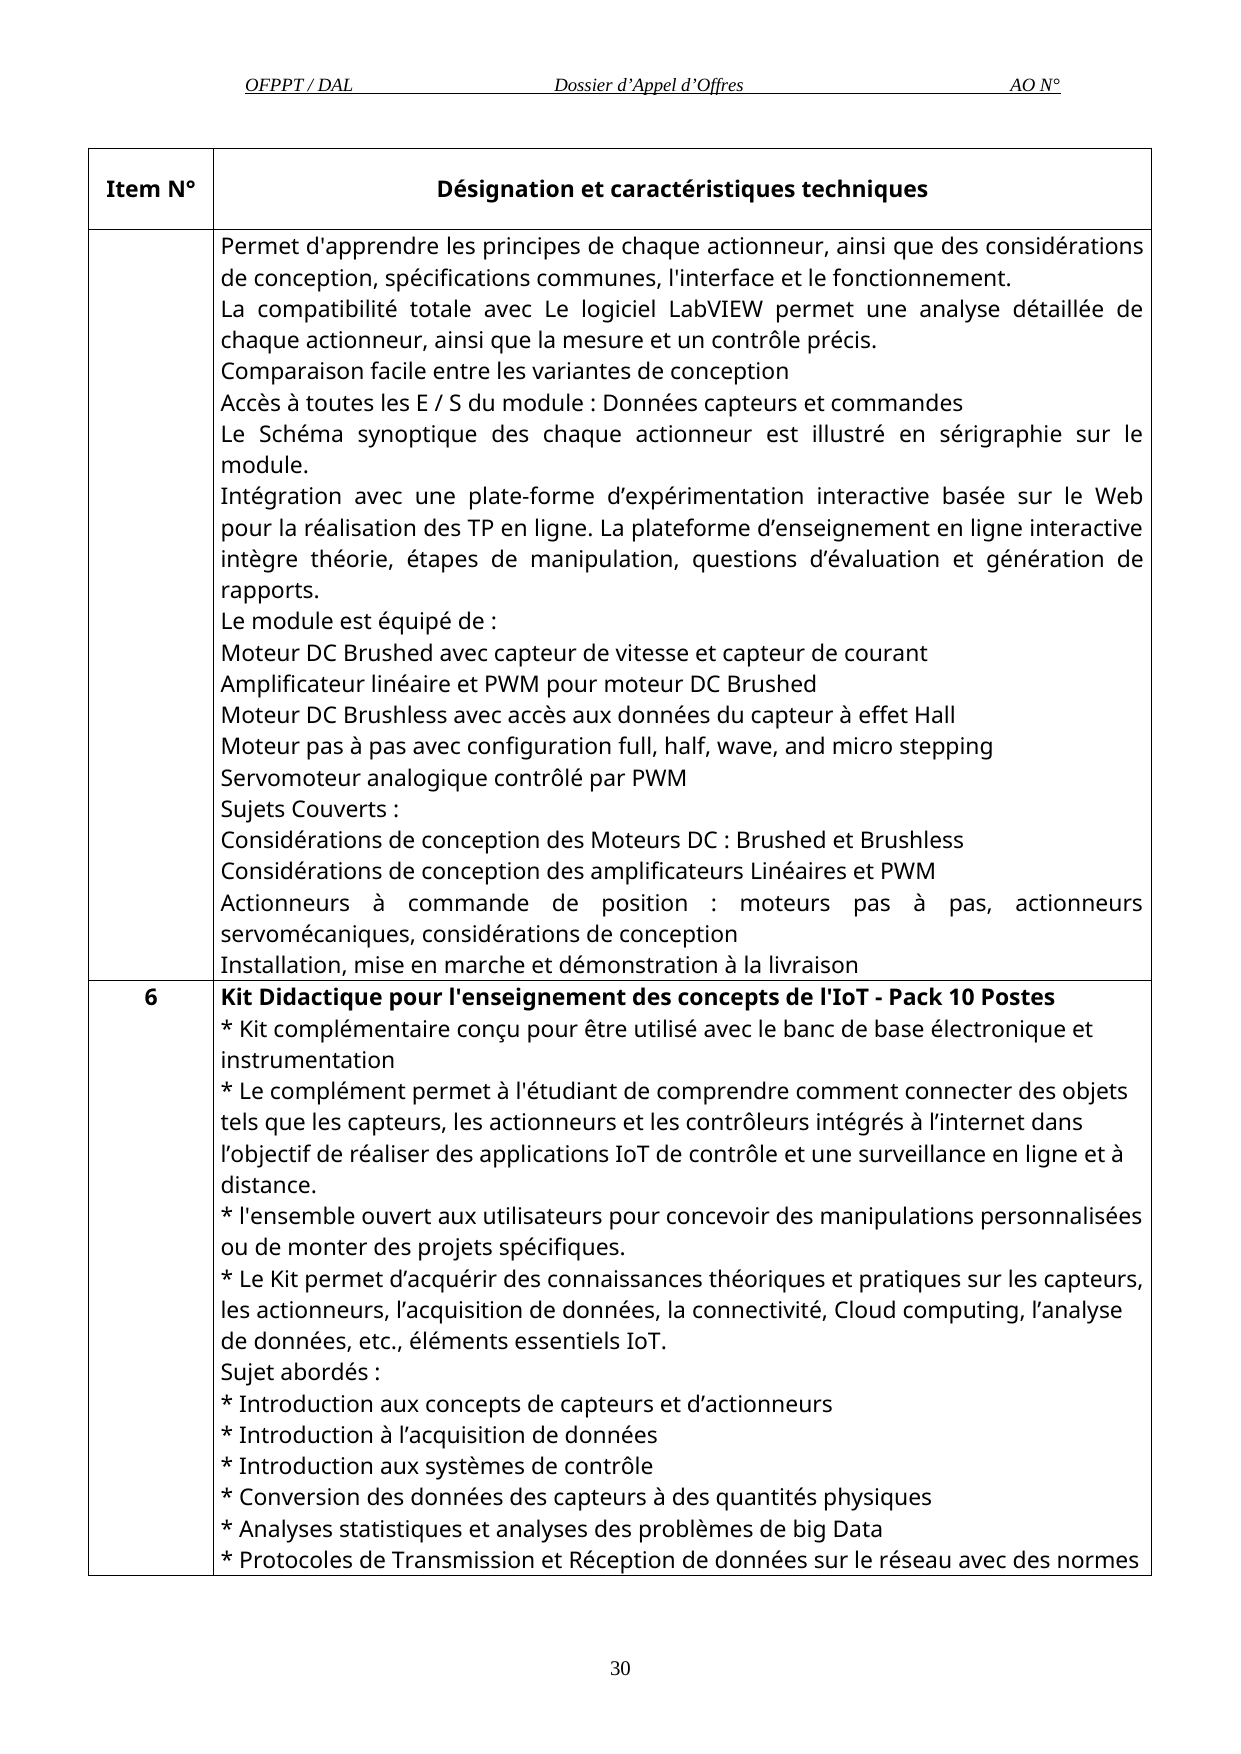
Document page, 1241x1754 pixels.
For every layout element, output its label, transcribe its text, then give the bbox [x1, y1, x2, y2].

table_cell 5 [89, 230, 213, 980]
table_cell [214, 230, 1151, 980]
table_cell 6 [89, 981, 213, 1575]
table_header Désignation et caractéristiques techniques [214, 149, 1151, 229]
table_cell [214, 981, 1151, 1575]
table_header Item N° [89, 149, 213, 229]
